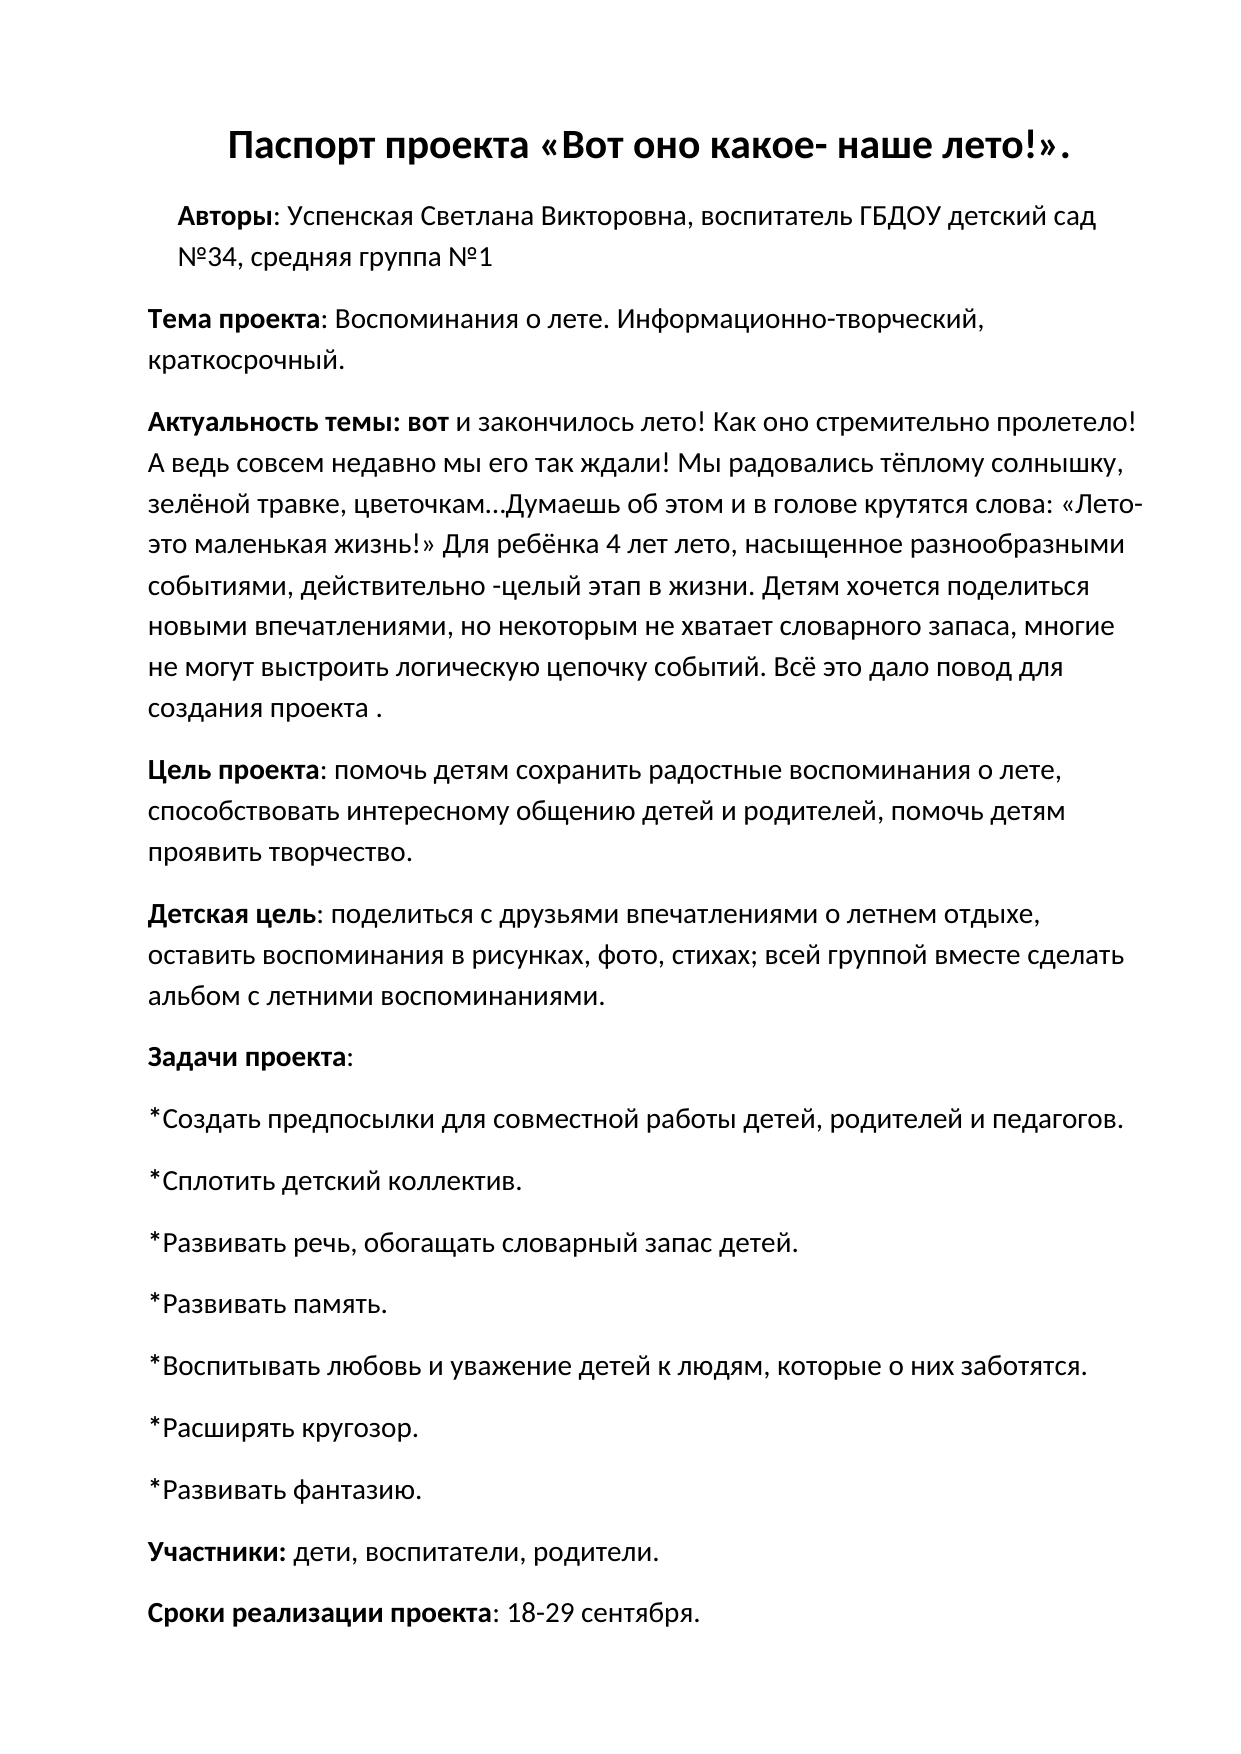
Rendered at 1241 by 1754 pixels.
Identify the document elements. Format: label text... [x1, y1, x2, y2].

text Авторы: Успенская Светлана Викторовна, воспитатель ГБДОУ детский сад №34, средняя группа №1 [177, 197, 1152, 274]
text Цель проекта: помочь детям сохранить радостные воспоминания о лете, способствовать интересному общению детей и родителей, помочь детям проявить творчество. [148, 751, 1152, 869]
text *Развивать память. [148, 1286, 1152, 1321]
text *Воспитывать любовь и уважение детей к людям, которые о них заботятся. [148, 1347, 1152, 1383]
text Паспорт проекта «Вот оно какое- наше лето!». [148, 118, 1152, 169]
text *Создать предпосылки для совместной работы детей, родителей и педагогов. [148, 1100, 1152, 1136]
text Детская цель: поделиться с друзьями впечатлениями о летнем отдыхе, оставить воспоминания в рисунках, фото, стихах; всей группой вместе сделать альбом с летними воспоминаниями. [148, 895, 1152, 1012]
text *Сплотить детский коллектив. [148, 1162, 1152, 1198]
text *Расширять кругозор. [148, 1409, 1152, 1445]
text Участники: дети, воспитатели, родители. [148, 1533, 1152, 1568]
text Актуальность темы: вот и закончилось лето! Как оно стремительно пролетело! А ведь совсем недавно мы его так ждали! Мы радовались тёплому солнышку, зелёной травке, цветочкам…Думаешь об этом и в голове крутятся слова: «Лето-это маленькая жизнь!» Для ребёнка 4 лет лето, насыщенное разнообразными событиями, действительно -целый этап в жизни. Детям хочется поделиться новыми впечатлениями, но некоторым не хватает словарного запаса, многие не могут выстроить логическую цепочку событий. Всё это дало повод для создания проекта . [148, 403, 1152, 725]
text Тема проекта: Воспоминания о лете. Информационно-творческий, краткосрочный. [148, 300, 1152, 377]
text Сроки реализации проекта: 18-29 сентября. [148, 1594, 1152, 1630]
text *Развивать речь, обогащать словарный запас детей. [148, 1224, 1152, 1259]
text Задачи проекта: [148, 1038, 1152, 1074]
text *Развивать фантазию. [148, 1471, 1152, 1506]
